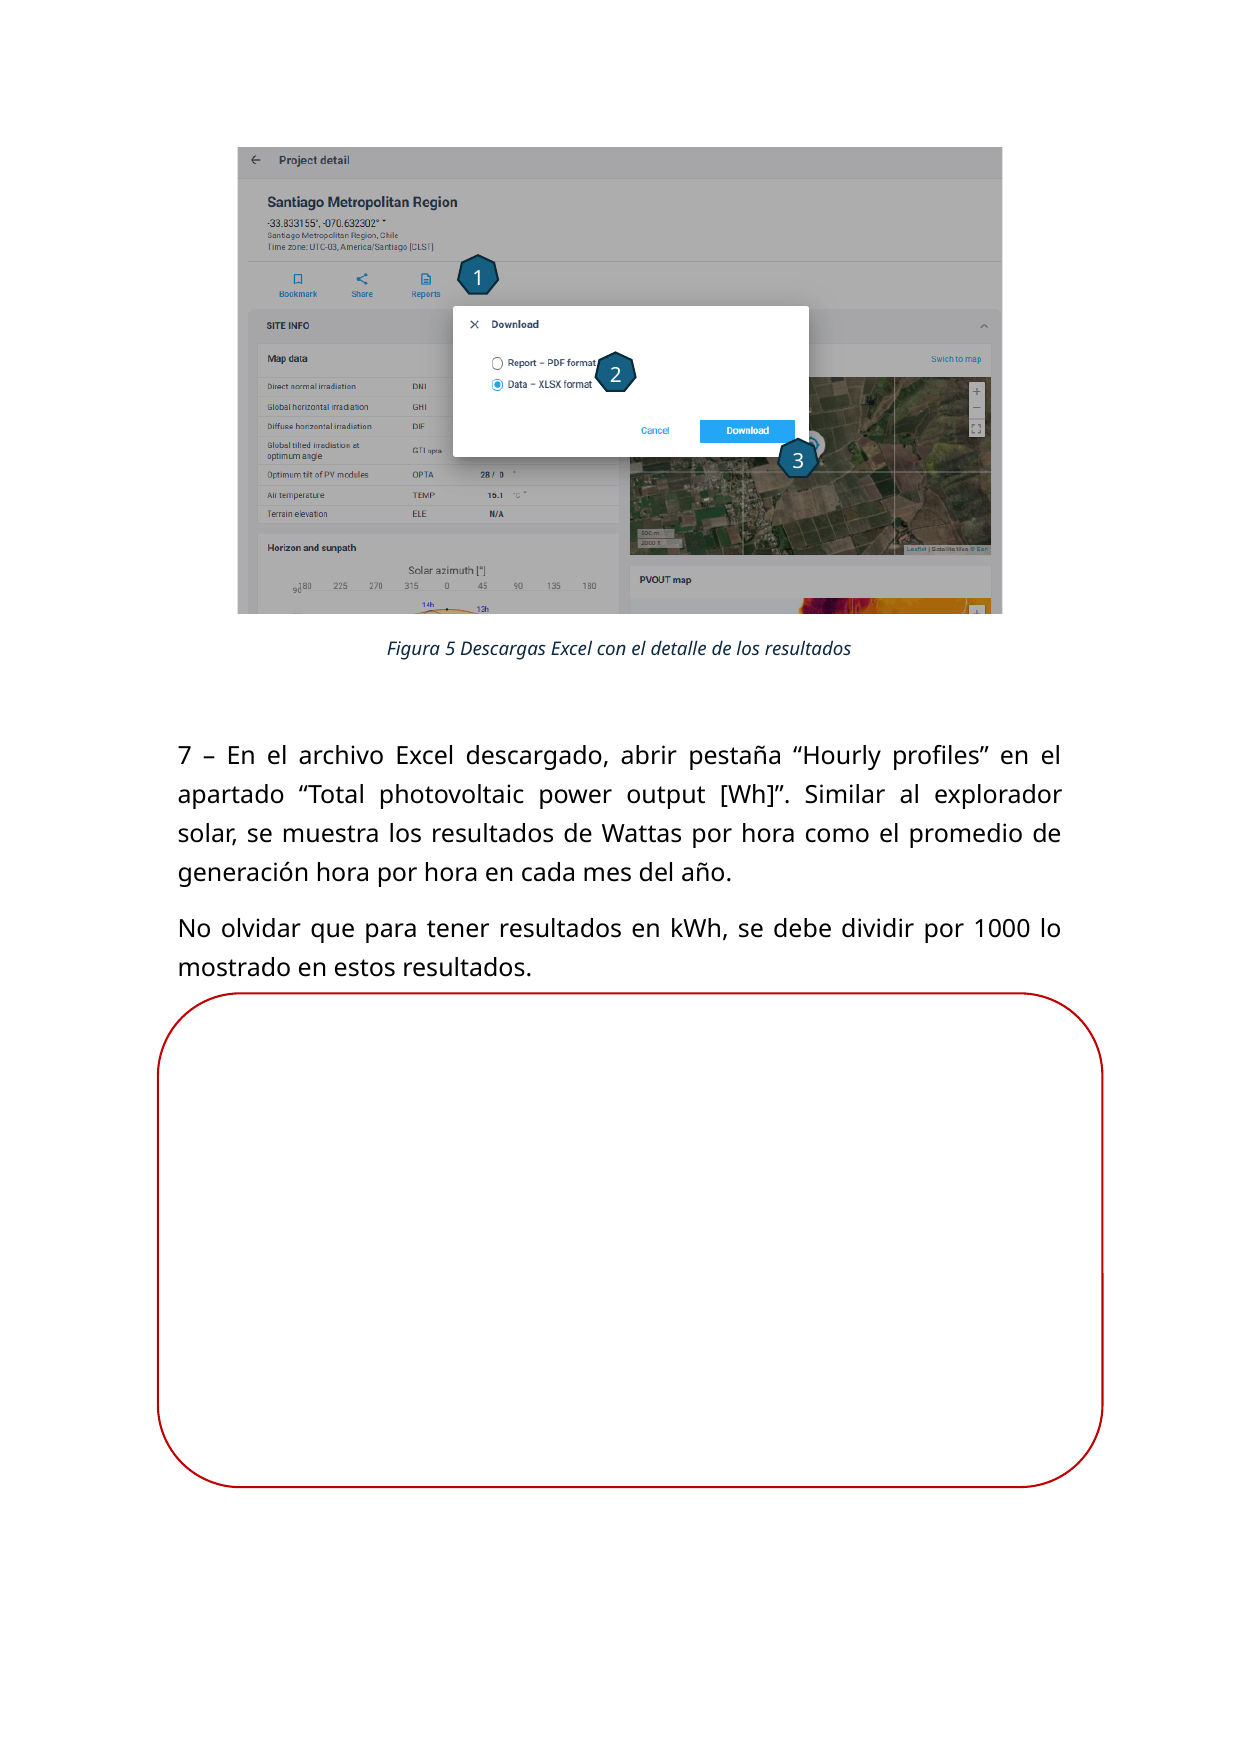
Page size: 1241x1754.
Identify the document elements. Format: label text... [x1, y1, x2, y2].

picture [237, 147, 1003, 614]
text 7 – En el archivo Excel descargado, abrir pestaña “Hourly profiles” en el apartado “Total photovoltaic power output [Wh]”. Similar al explorador solar, se muestra los resultados de Wattas por hora como el promedio de generación hora por hora en cada mes del año. [177, 737, 1063, 889]
text Figura 5 Descargas Excel con el detalle de los resultados [177, 635, 1063, 661]
text No olvidar que para tener resultados en kWh, se debe dividir por 1000 lo mostrado en estos resultados. [177, 911, 1063, 984]
